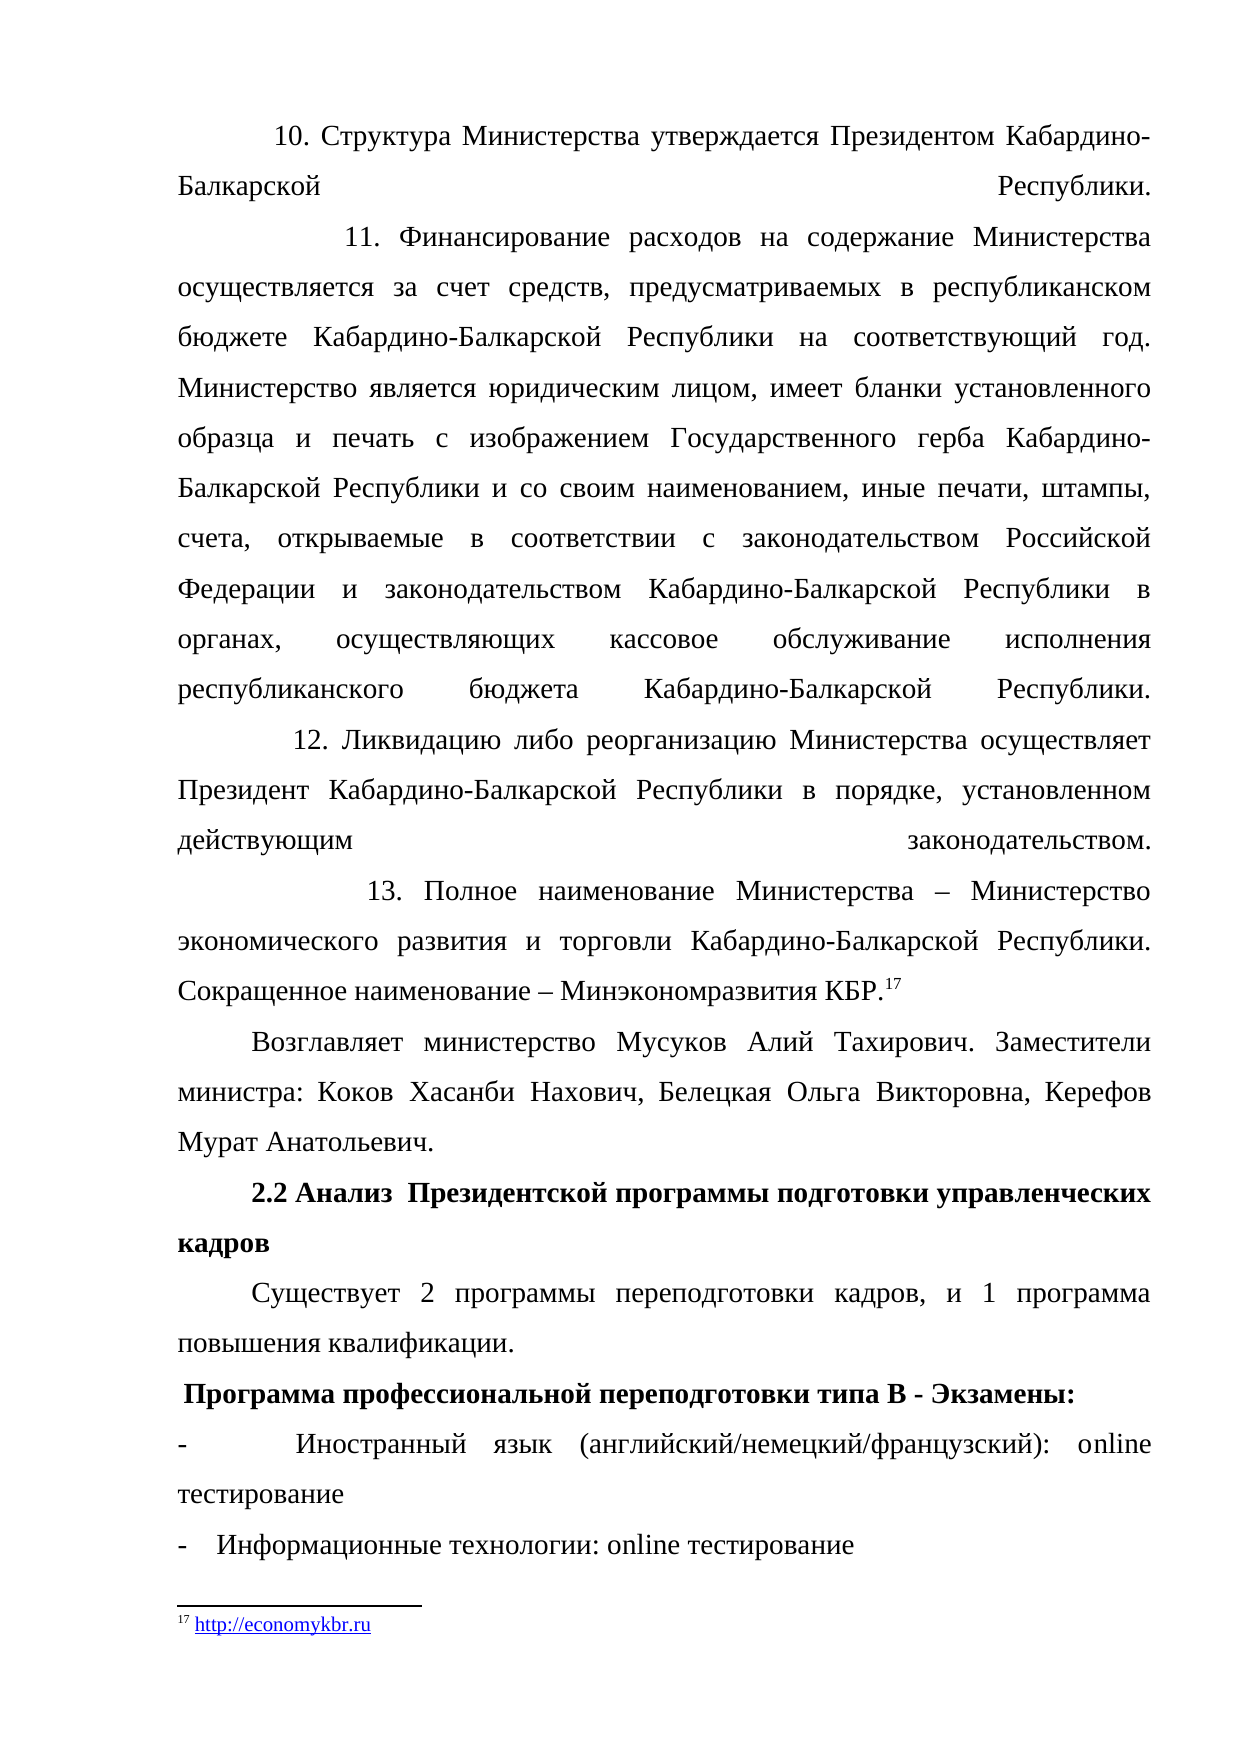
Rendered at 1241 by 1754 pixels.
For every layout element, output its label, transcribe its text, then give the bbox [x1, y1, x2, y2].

text 2.2 Анализ Президентской программы подготовки управленческих кадров [177, 1175, 1152, 1258]
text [177, 118, 1152, 1007]
text Возглавляет министерство Мусуков Алий Тахирович. Заместители министра: Коков Хасанби Нахович, Белецкая Ольга Викторовна, Керефов Мурат Анатольевич. [177, 1024, 1152, 1158]
text Существует 2 программы переподготовки кадров, и 1 программа повышения квалификации. [177, 1275, 1152, 1359]
text Программа профессиональной переподготовки типа В - Экзамены: [177, 1376, 1152, 1409]
text - Информационные технологии: оnline тестирование [177, 1527, 1152, 1560]
text - Иностранный язык (английский/немецкий/французский): оnline тестирование [177, 1426, 1152, 1510]
